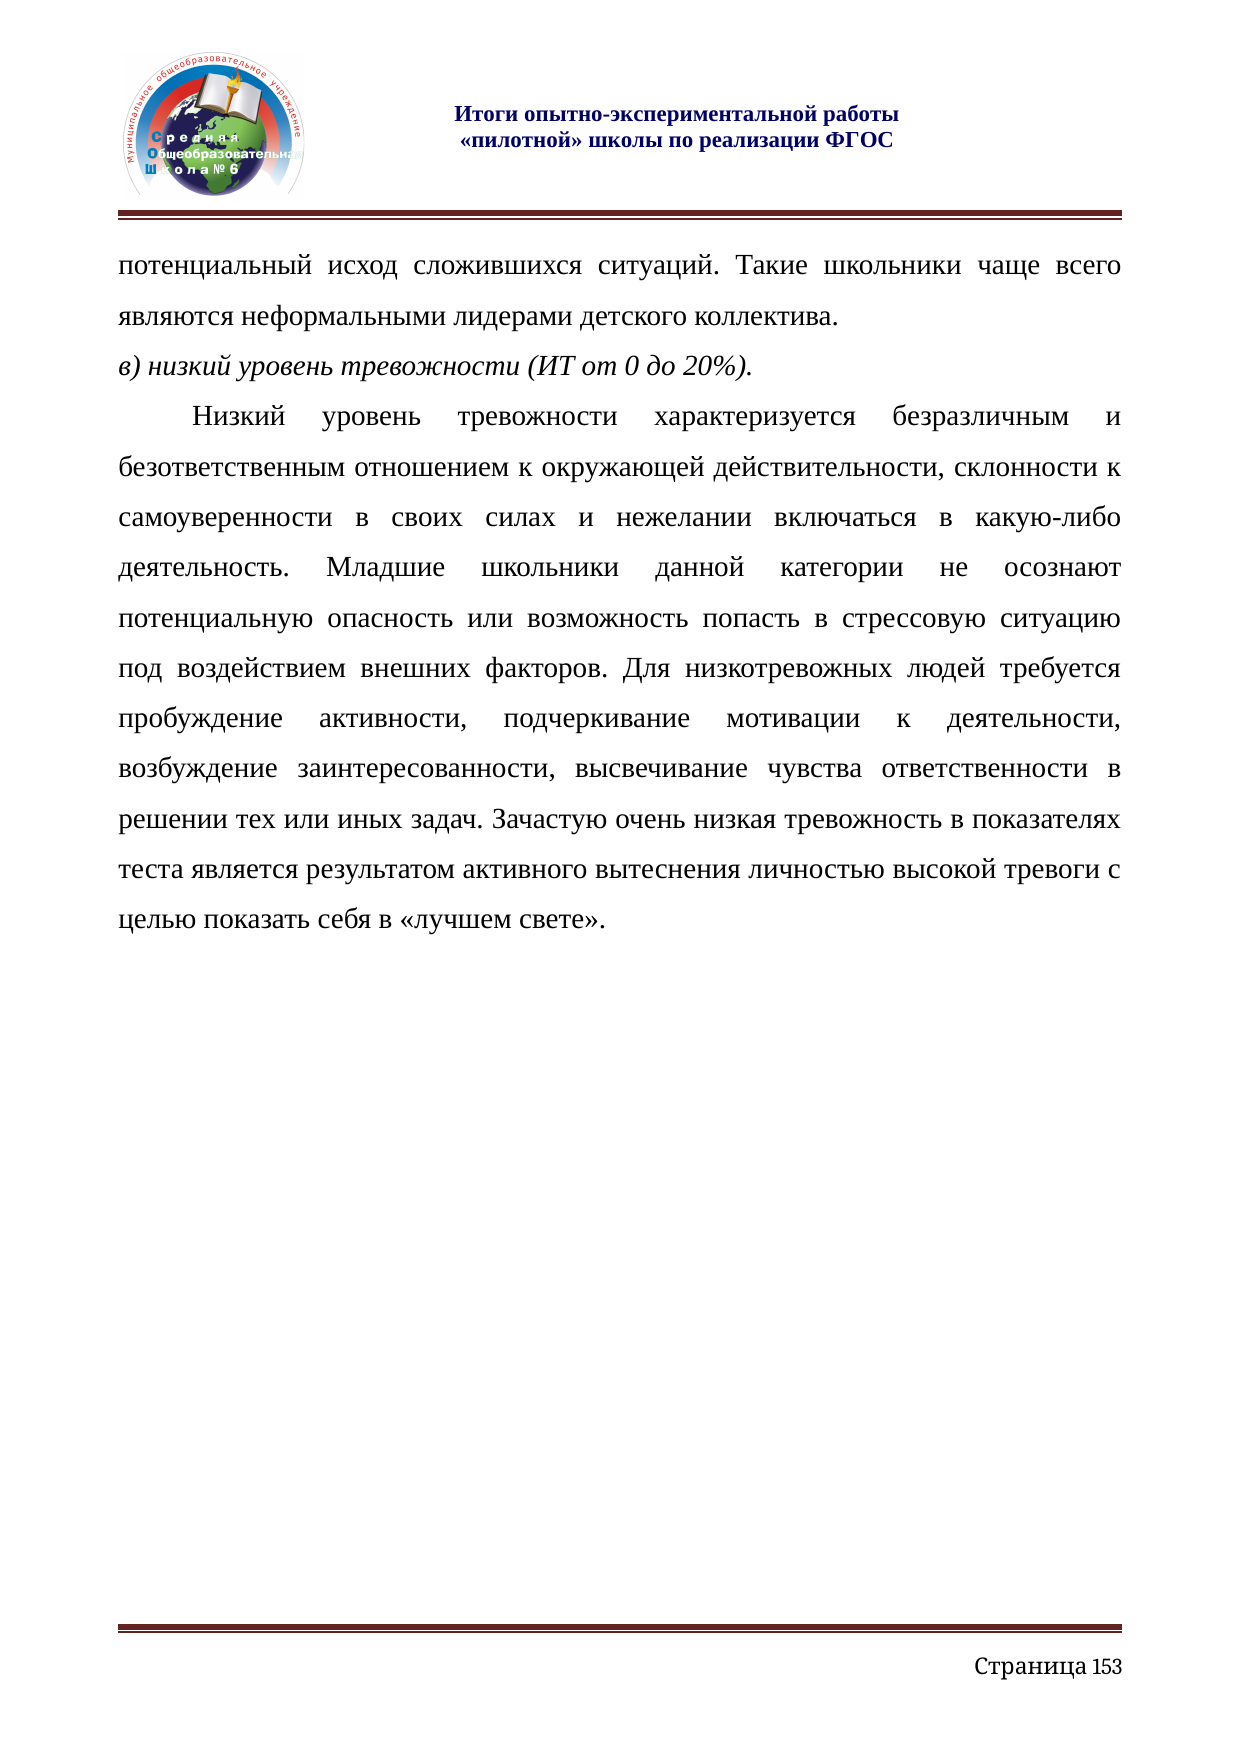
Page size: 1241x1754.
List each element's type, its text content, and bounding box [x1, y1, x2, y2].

text Низкий уровень тревожности характеризуется безразличным и безответственным отношением к окружающей действительности, склонности к самоуверенности в своих силах и нежелании включаться в какую-либо деятельность. Младшие школьники данной категории не осознают потенциальную опасность или возможность попасть в стрессовую ситуацию под воздействием внешних факторов. Для низкотревожных людей требуется пробуждение активности, подчеркивание мотивации к деятельности, возбуждение заинтересованности, высвечивание чувства ответственности в решении тех или иных задач. Зачастую очень низкая тревожность в показателях теста является результатом активного вытеснения личностью высокой тревоги с целью показать себя в «лучшем свете». [118, 398, 1122, 935]
text в) низкий уровень тревожности (ИТ от 0 до 20%). [118, 348, 1122, 382]
picture [123, 52, 305, 199]
